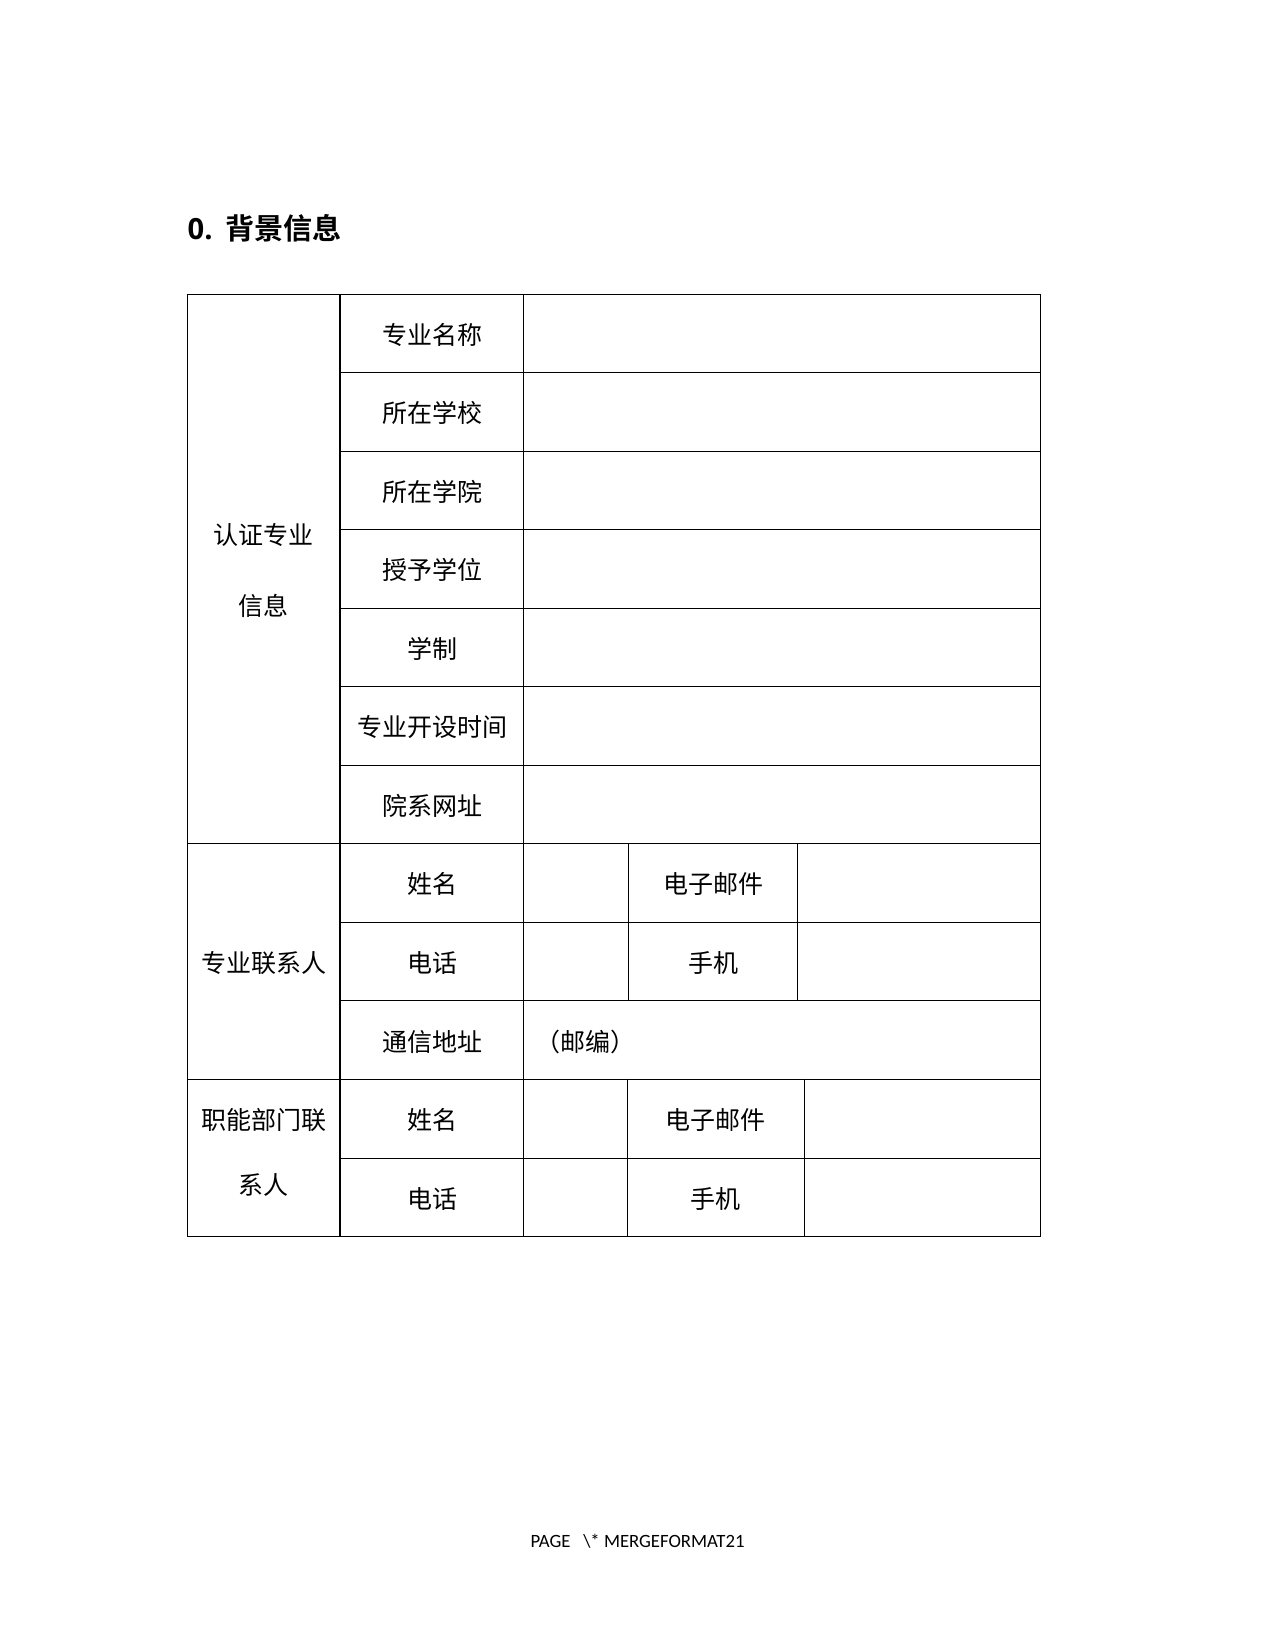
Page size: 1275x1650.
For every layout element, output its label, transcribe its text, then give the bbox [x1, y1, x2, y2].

table_cell [798, 923, 1040, 1000]
table_cell [524, 766, 1040, 843]
table_cell 手机 [628, 1159, 804, 1236]
table_cell [805, 1080, 1040, 1157]
table_cell [798, 844, 1040, 922]
table_cell 姓名 [341, 1080, 523, 1157]
table_cell [524, 609, 1040, 686]
table_cell [524, 844, 628, 922]
table_cell 通信地址 [341, 1001, 523, 1079]
table_cell 电子邮件 [629, 844, 797, 922]
table_cell 专业联系人 [188, 844, 339, 1079]
table_cell 电话 [341, 923, 523, 1000]
table_cell [524, 373, 1040, 451]
table_cell （邮编） [524, 1001, 1040, 1079]
table_header 专业名称 [341, 295, 523, 372]
table_cell 授予学位 [341, 530, 523, 608]
table_cell [524, 687, 1040, 765]
table_cell 专业开设时间 [341, 687, 523, 765]
table_cell 所在学校 [341, 373, 523, 451]
table_cell [524, 1080, 627, 1157]
subtitle 背景信息 [187, 194, 1087, 259]
table_cell 手机 [629, 923, 797, 1000]
table_cell [524, 530, 1040, 608]
table_header [524, 295, 1040, 372]
table_cell [805, 1159, 1040, 1236]
table_cell 电子邮件 [628, 1080, 804, 1157]
table_cell [524, 452, 1040, 529]
table_cell 姓名 [341, 844, 523, 922]
table_cell 院系网址 [341, 766, 523, 843]
table_cell [524, 923, 628, 1000]
table_header 认证专业 信息 [188, 295, 339, 843]
table_cell 电话 [341, 1159, 523, 1236]
table_cell 职能部门联系人 [188, 1080, 339, 1236]
table_cell 学制 [341, 609, 523, 686]
table_cell [524, 1159, 627, 1236]
table_cell 所在学院 [341, 452, 523, 529]
